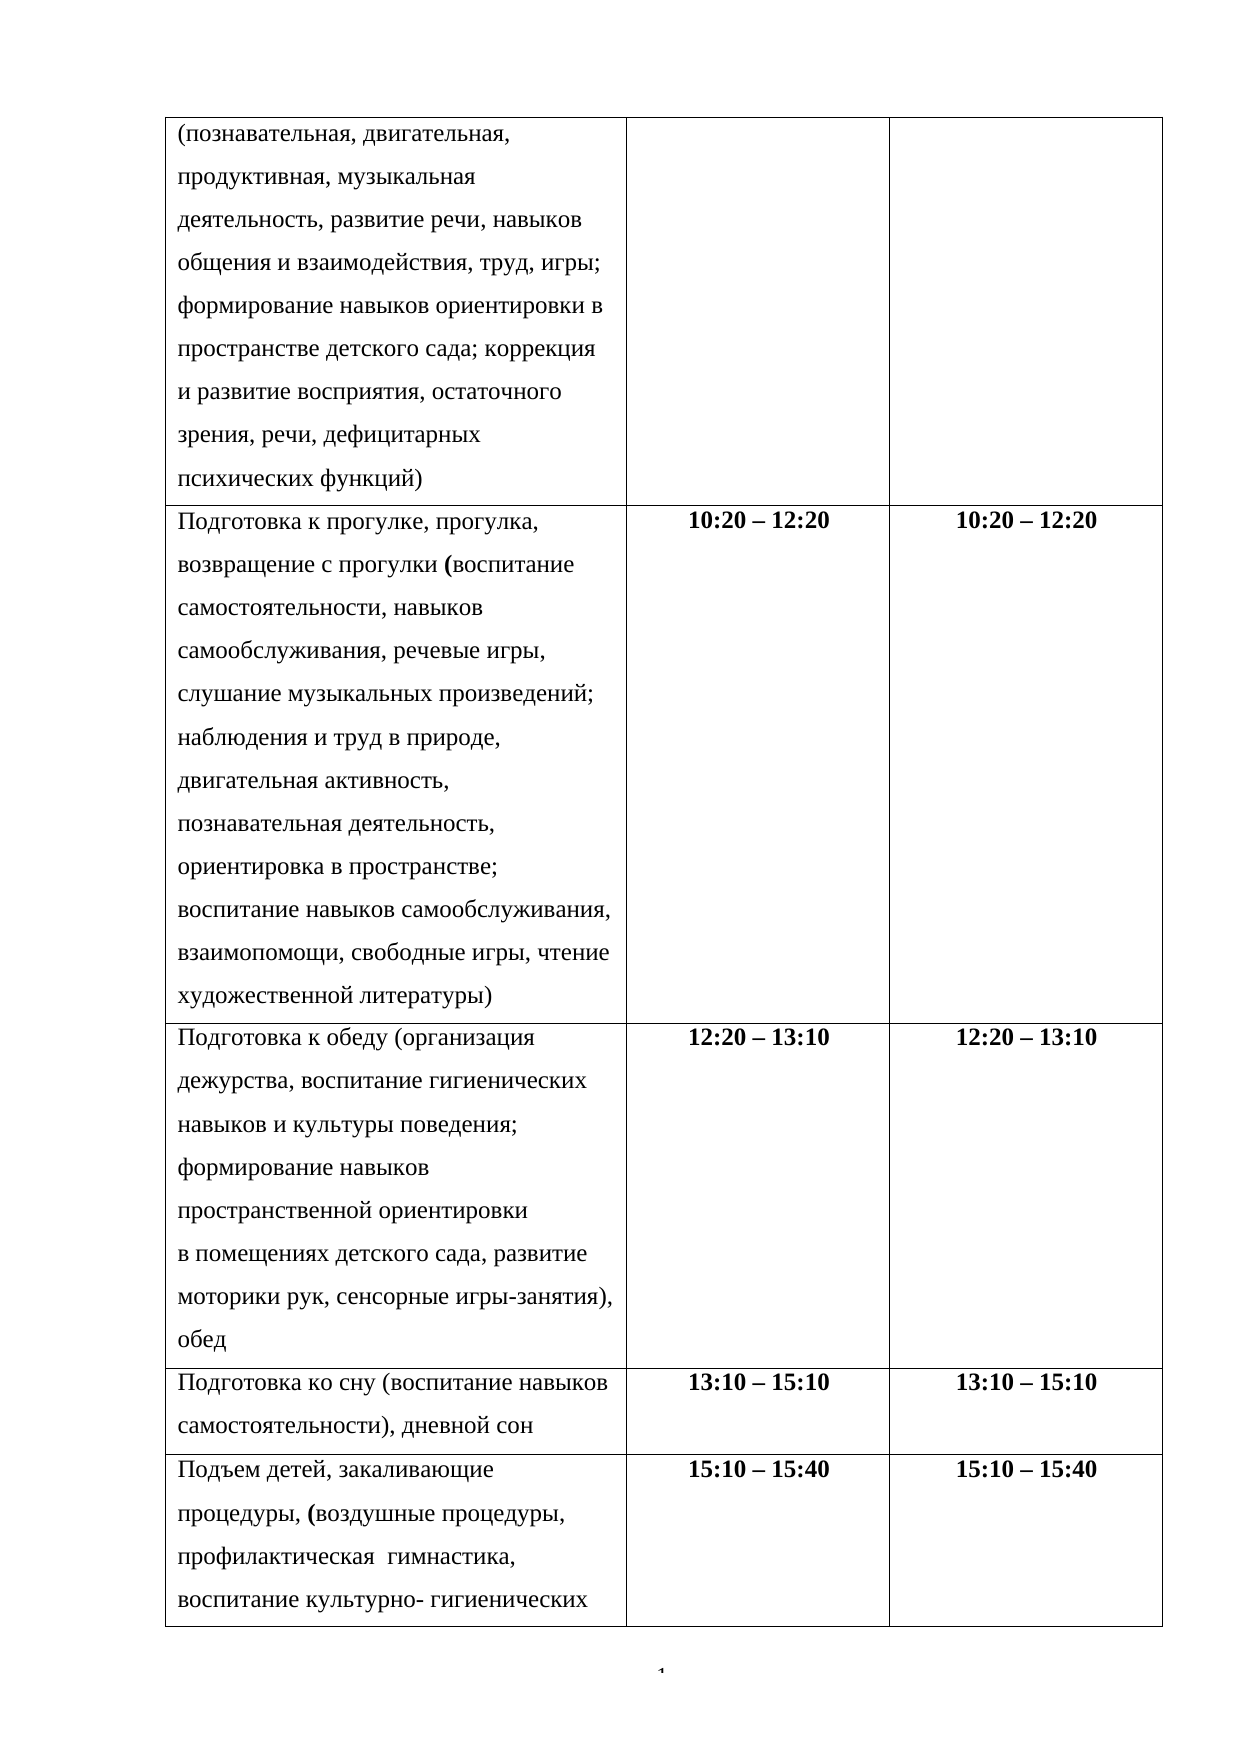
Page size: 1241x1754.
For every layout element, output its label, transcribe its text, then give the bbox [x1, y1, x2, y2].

table_cell 12:20 – 13:10 [890, 1024, 1162, 1367]
table_header (познавательная, двигательная, продуктивная, музыкальная деятельность, развитие речи, навыков общения и взаимодействия, труд, игры; формирование навыков ориентировки в пространстве детского сада; коррекция и развитие восприятия, остаточного зрения, речи, дефицитарных психических функций) [166, 118, 626, 505]
table_cell 12:20 – 13:10 [627, 1024, 889, 1367]
table_cell 13:10 – 15:10 [890, 1369, 1162, 1453]
table_cell 15:10 – 15:40 [890, 1455, 1162, 1626]
table_cell 10:20 – 12:20 [627, 506, 889, 1022]
table_cell Подготовка ко сну (воспитание навыков самостоятельности), дневной сон [166, 1369, 626, 1453]
table_cell 13:10 – 15:10 [627, 1369, 889, 1453]
table_cell Подготовка к обеду (организация дежурства, воспитание гигиенических навыков и культуры поведения; формирование навыков пространственной ориентировки в помещениях детского сада, развитие моторики рук, сенсорные игры-занятия), обед [166, 1024, 626, 1367]
table_cell 10:20 – 12:20 [890, 506, 1162, 1022]
table_header [627, 118, 889, 505]
table_cell Подготовка к прогулке, прогулка, возвращение с прогулки (воспитание самостоятельности, навыков самообслуживания, речевые игры, слушание музыкальных произведений; наблюдения и труд в природе, двигательная активность, познавательная деятельность, ориентировка в пространстве; воспитание навыков самообслуживания, взаимопомощи, свободные игры, чтение художественной литературы) [166, 506, 626, 1022]
table_header [890, 118, 1162, 505]
table_cell Подъем детей, закаливающие процедуры, (воздушные процедуры, профилактическая гимнастика, воспитание культурно- гигиенических [166, 1455, 626, 1626]
table_cell 15:10 – 15:40 [627, 1455, 889, 1626]
